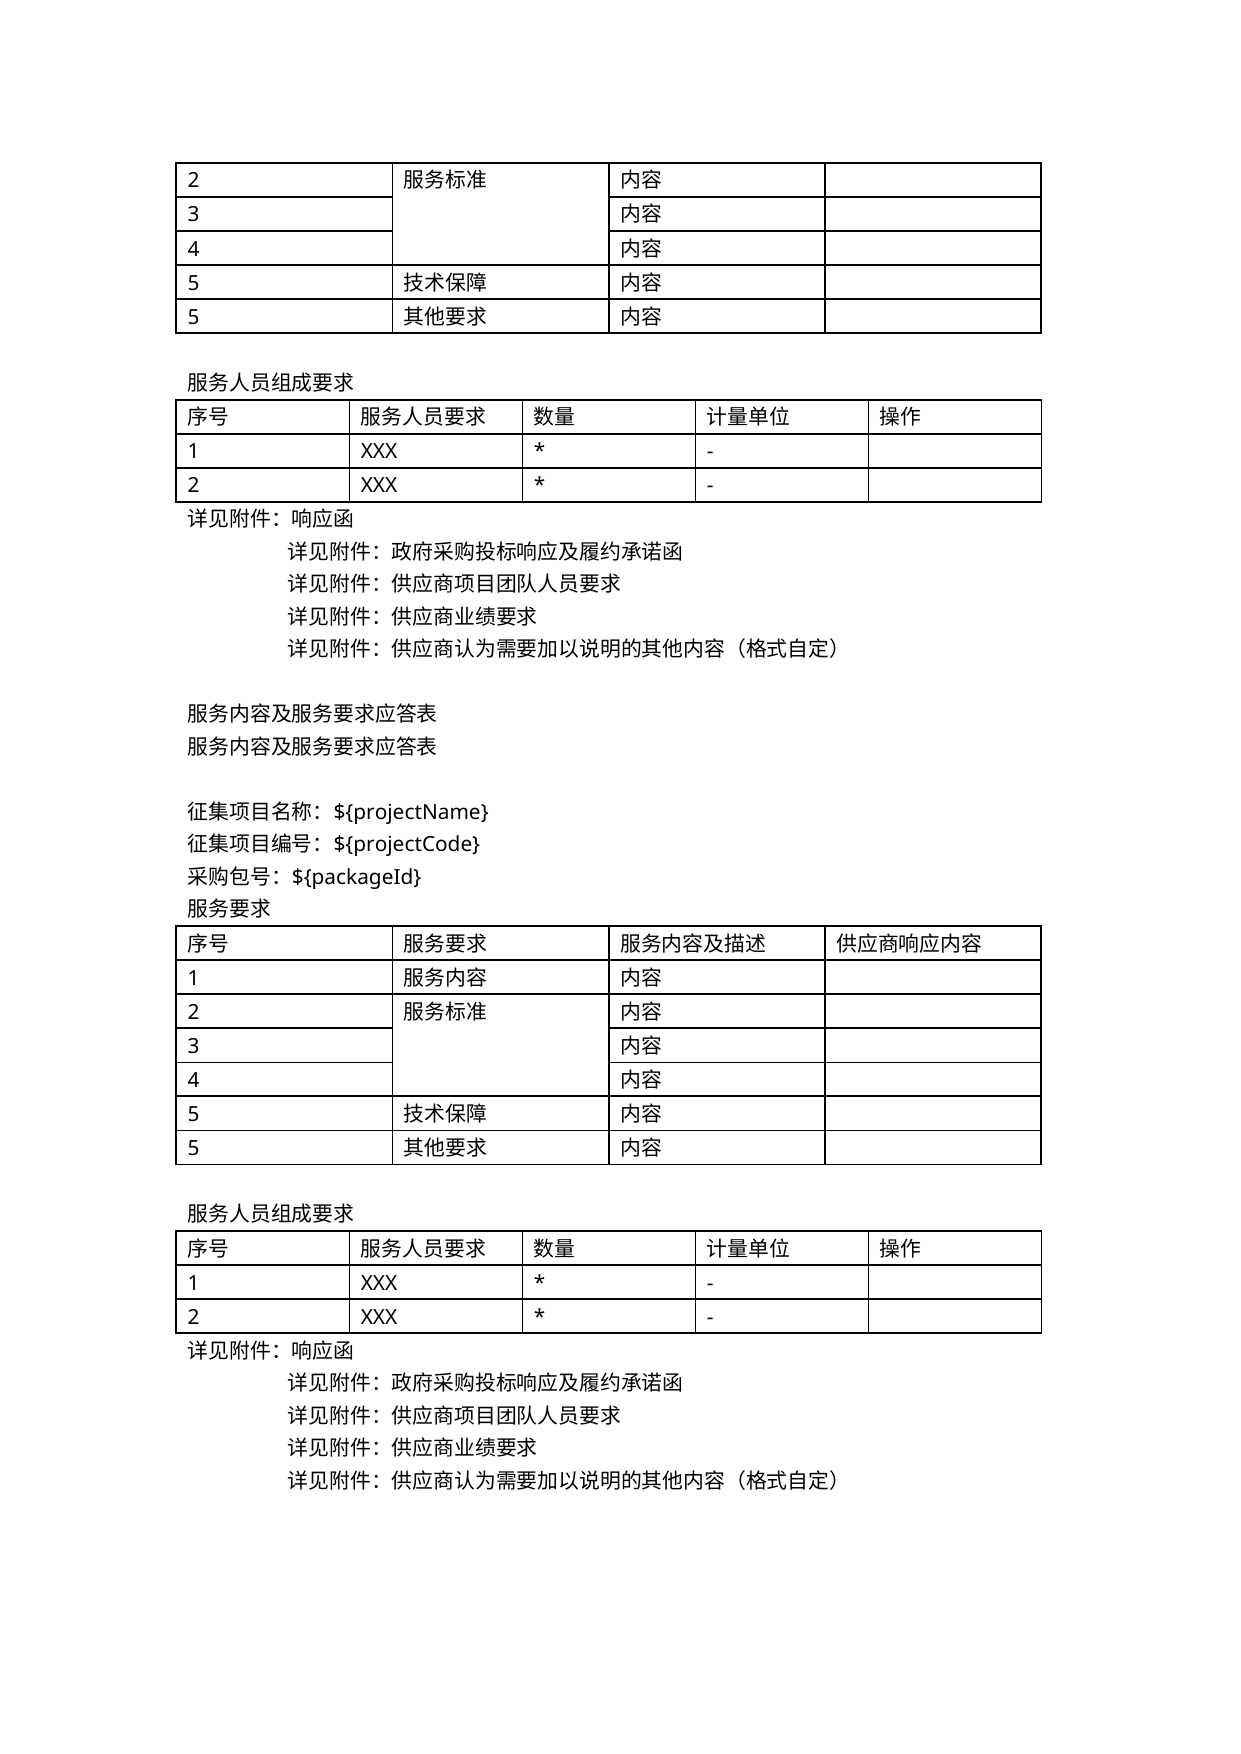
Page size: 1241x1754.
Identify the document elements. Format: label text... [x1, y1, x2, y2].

text 详见附件：供应商项目团队人员要求 [187, 568, 1053, 600]
table_cell 内容 [610, 300, 824, 332]
table_cell 其他要求 [393, 300, 608, 332]
table_header 服务要求 [393, 927, 608, 959]
text 详见附件：供应商项目团队人员要求 [187, 1399, 1053, 1431]
table_cell 3 [177, 1029, 392, 1061]
table_cell 5 [177, 1097, 392, 1129]
table_cell 2 [177, 469, 349, 501]
table_cell 1 [177, 1266, 349, 1298]
table_cell 内容 [610, 995, 824, 1027]
table_cell [826, 1131, 1040, 1163]
table_cell - [696, 469, 868, 501]
table_cell 内容 [610, 1029, 824, 1061]
table_cell XXX [350, 435, 522, 467]
text 详见附件：供应商业绩要求 [187, 600, 1053, 633]
table_cell 2 [177, 164, 392, 196]
table_cell [826, 1029, 1040, 1061]
table_cell 内容 [610, 266, 824, 298]
text 详见附件：供应商认为需要加以说明的其他内容（格式自定） [187, 633, 1053, 665]
table_cell [869, 1300, 1041, 1332]
table_cell [869, 469, 1041, 501]
text 服务人员组成要求 [187, 1198, 1053, 1230]
table_cell 内容 [610, 1063, 824, 1095]
table_cell * [523, 1266, 695, 1298]
text 采购包号：${packageId} [187, 860, 1053, 893]
text 征集项目名称：${projectName} [187, 795, 1053, 828]
text 征集项目编号：${projectCode} [187, 828, 1053, 860]
table_cell - [696, 1300, 868, 1332]
table_cell 内容 [610, 232, 824, 264]
table_header 操作 [869, 1232, 1041, 1264]
table_header 数量 [523, 401, 695, 433]
table_cell [869, 1266, 1041, 1298]
text 详见附件：响应函 [187, 503, 1053, 535]
table_cell [826, 164, 1040, 196]
text 详见附件：政府采购投标响应及履约承诺函 [187, 535, 1053, 568]
table_cell XXX [350, 1300, 522, 1332]
table_cell 其他要求 [393, 1131, 608, 1163]
table_header 操作 [869, 401, 1041, 433]
table_cell [869, 435, 1041, 467]
table_cell * [523, 1300, 695, 1332]
table_cell [826, 995, 1040, 1027]
table_cell 5 [177, 300, 392, 332]
table_cell 技术保障 [393, 1097, 608, 1129]
table_cell - [696, 435, 868, 467]
table_header 序号 [177, 927, 392, 959]
table_cell [826, 961, 1040, 993]
table_header 序号 [177, 1232, 349, 1264]
table_header 服务人员要求 [350, 1232, 522, 1264]
table_cell 内容 [610, 164, 824, 196]
table_header 序号 [177, 401, 349, 433]
table_cell 1 [177, 961, 392, 993]
text 详见附件：供应商业绩要求 [187, 1431, 1053, 1464]
table_cell 2 [177, 1300, 349, 1332]
text 服务人员组成要求 [187, 366, 1053, 399]
table_cell 内容 [610, 1131, 824, 1163]
table_cell * [523, 435, 695, 467]
table_cell 3 [177, 198, 392, 230]
table_header 供应商响应内容 [826, 927, 1040, 959]
table_cell XXX [350, 469, 522, 501]
table_cell [826, 198, 1040, 230]
table_cell [826, 232, 1040, 264]
table_cell 1 [177, 435, 349, 467]
table_header 计量单位 [696, 1232, 868, 1264]
table_cell 4 [177, 232, 392, 264]
table_cell 5 [177, 266, 392, 298]
text 服务要求 [187, 893, 1053, 925]
table_cell XXX [350, 1266, 522, 1298]
table_cell 5 [177, 1131, 392, 1163]
table_cell 服务标准 [393, 164, 608, 264]
table_cell 4 [177, 1063, 392, 1095]
table_cell 技术保障 [393, 266, 608, 298]
table_cell 内容 [610, 198, 824, 230]
text 详见附件：响应函 [187, 1334, 1053, 1366]
table_header 服务人员要求 [350, 401, 522, 433]
table_cell * [523, 469, 695, 501]
table_cell 内容 [610, 961, 824, 993]
table_cell [826, 1097, 1040, 1129]
table_cell [826, 300, 1040, 332]
table_cell [826, 1063, 1040, 1095]
table_cell 内容 [610, 1097, 824, 1129]
table_cell 2 [177, 995, 392, 1027]
table_cell - [696, 1266, 868, 1298]
table_header 数量 [523, 1232, 695, 1264]
table_header 服务内容及描述 [610, 927, 824, 959]
table_cell 服务标准 [393, 995, 608, 1095]
text 服务内容及服务要求应答表 [187, 698, 1053, 730]
text 详见附件：政府采购投标响应及履约承诺函 [187, 1366, 1053, 1399]
text 服务内容及服务要求应答表 [187, 730, 1053, 763]
text 详见附件：供应商认为需要加以说明的其他内容（格式自定） [187, 1464, 1053, 1496]
table_cell 服务内容 [393, 961, 608, 993]
table_header 计量单位 [696, 401, 868, 433]
table_cell [826, 266, 1040, 298]
